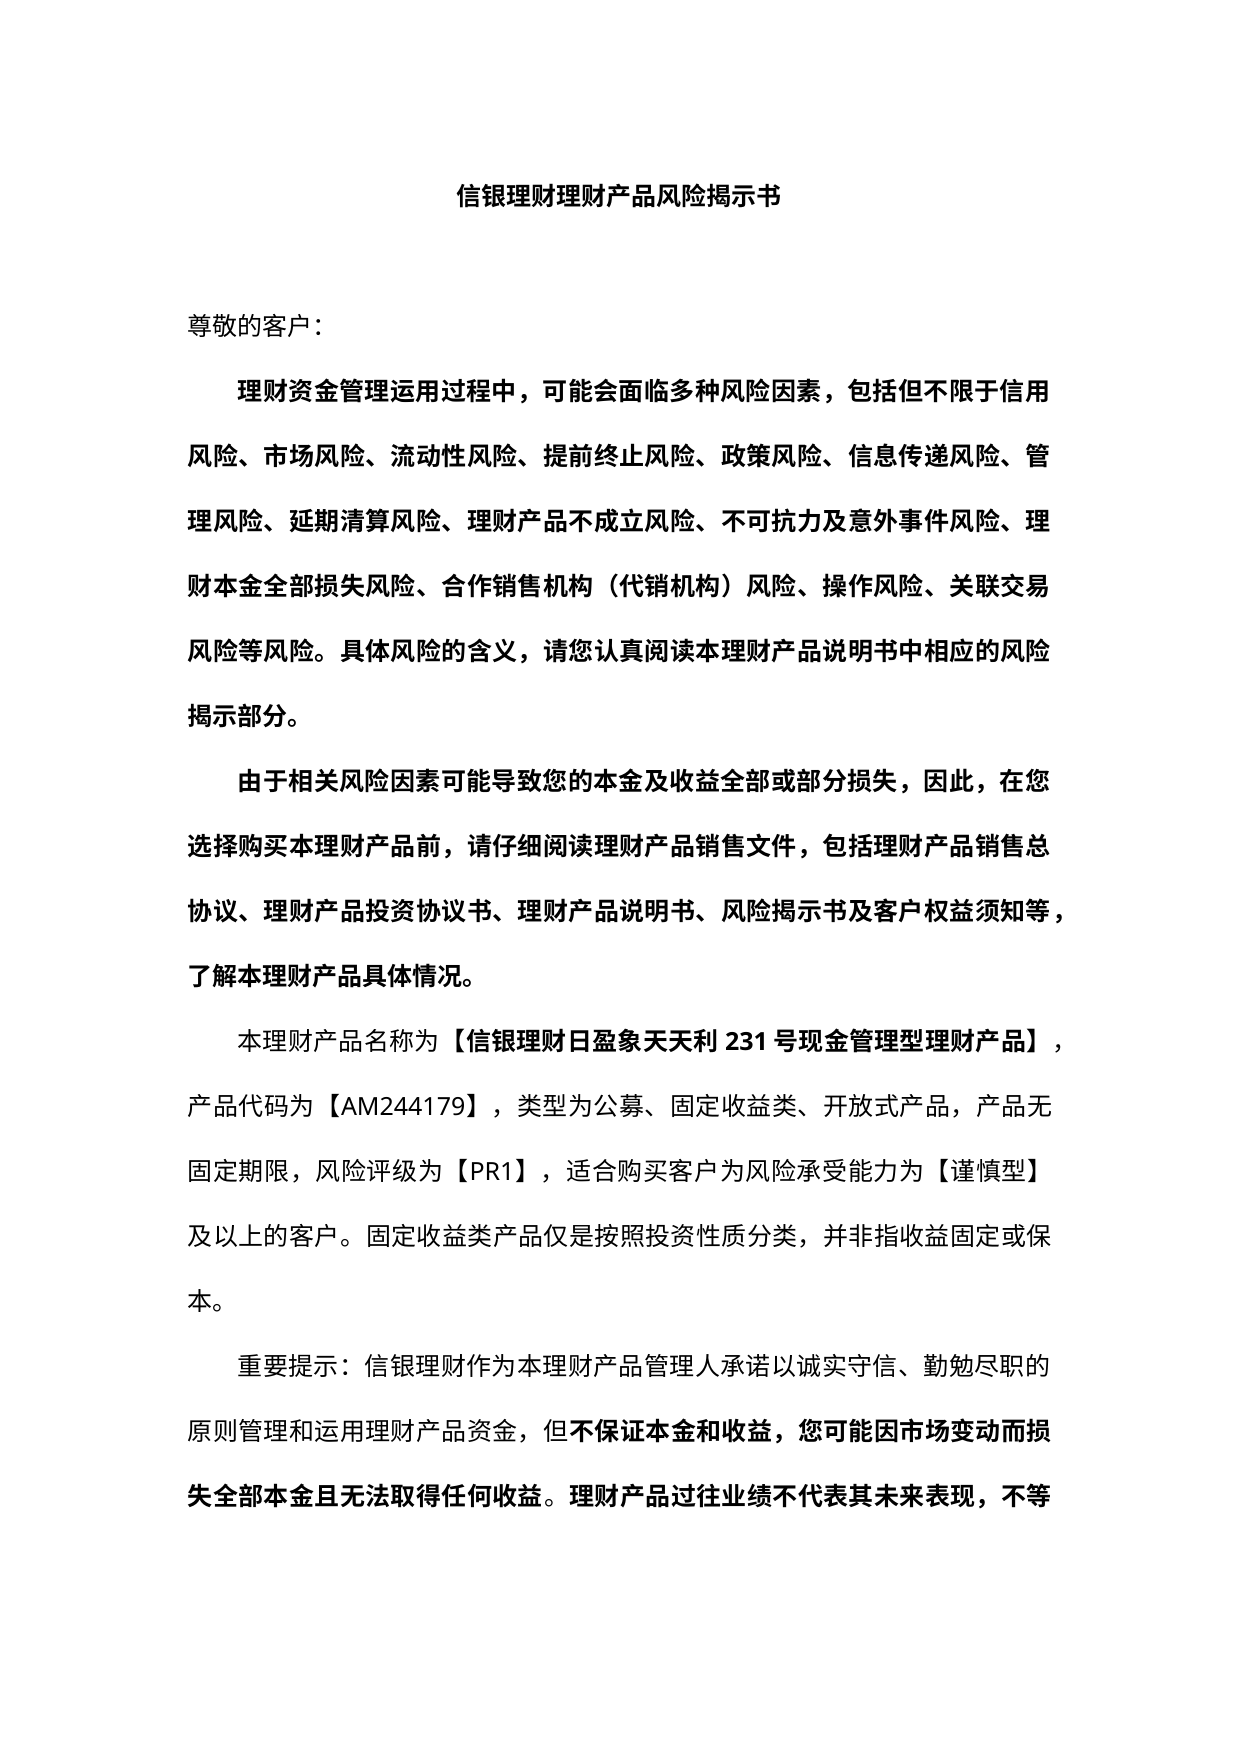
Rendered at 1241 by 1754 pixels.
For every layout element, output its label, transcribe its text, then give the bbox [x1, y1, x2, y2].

text 尊敬的客户： [187, 292, 1053, 357]
text 由于相关风险因素可能导致您的本金及收益全部或部分损失，因此，在您选择购买本理财产品前，请仔细阅读理财产品销售文件，包括理财产品销售总协议、理财产品投资协议书、理财产品说明书、风险揭示书及客户权益须知等，了解本理财产品具体情况。 [187, 747, 1053, 1007]
text 理财资金管理运用过程中，可能会面临多种风险因素，包括但不限于信用风险、市场风险、流动性风险、提前终止风险、政策风险、信息传递风险、管理风险、延期清算风险、理财产品不成立风险、不可抗力及意外事件风险、理财本金全部损失风险、合作销售机构（代销机构）风险、操作风险、关联交易风险等风险。具体风险的含义，请您认真阅读本理财产品说明书中相应的风险揭示部分。 [187, 357, 1053, 747]
text 信银理财理财产品风险揭示书 [102, 162, 1135, 227]
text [187, 1332, 1053, 1527]
text 本理财产品名称为【信银理财日盈象天天利231号现金管理型理财产品】，产品代码为【AM244179】，类型为公募、固定收益类、开放式产品，产品无固定期限，风险评级为【PR1】，适合购买客户为风险承受能力为【谨慎型】及以上的客户。固定收益类产品仅是按照投资性质分类，并非指收益固定或保本。 [187, 1007, 1053, 1332]
